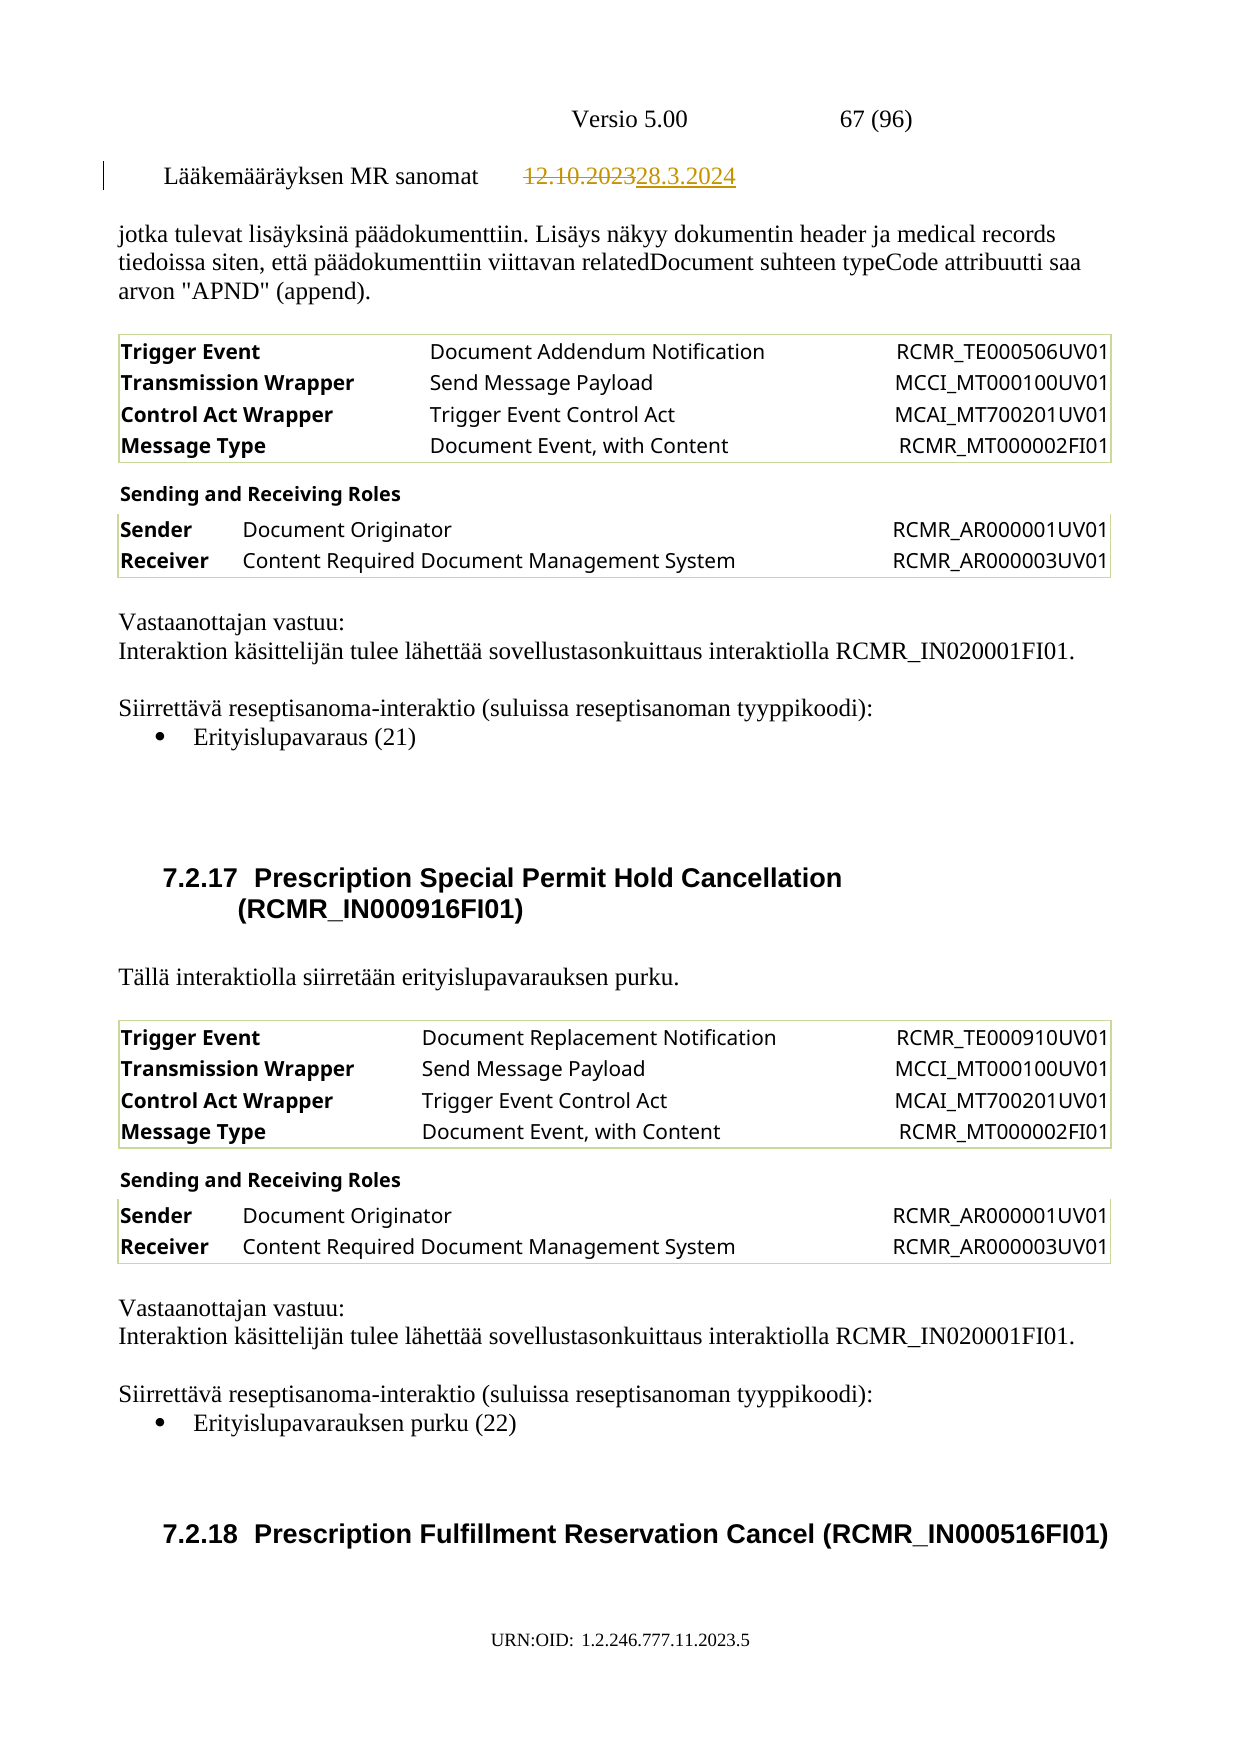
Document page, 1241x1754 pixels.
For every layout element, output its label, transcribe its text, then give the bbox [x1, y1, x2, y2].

text Interaktion käsittelijän tulee lähettää sovellustasonkuittaus interaktiolla RCMR_IN020001FI01. [118, 636, 1122, 664]
table_cell Document Event, with Content [428, 430, 834, 462]
text Siirrettävä reseptisanoma-interaktio (suluissa reseptisanoman tyyppikoodi): [118, 1379, 1122, 1408]
table_cell Trigger Event Control Act [420, 1084, 841, 1116]
table_header Document Addendum Notification [428, 335, 834, 367]
table_cell Send Message Payload [420, 1053, 841, 1084]
text Vastaanottajan vastuu: [118, 607, 1122, 636]
table_cell Control Act Wrapper [120, 1084, 420, 1116]
table_cell MCCI_MT000100UV01 [834, 367, 1110, 398]
table_header Sending and Receiving Roles [118, 463, 1110, 513]
table_cell Content Required Document Management System [241, 545, 834, 577]
table_header RCMR_TE000910UV01 [841, 1021, 1110, 1053]
table_header Trigger Event [120, 1021, 420, 1053]
table_header RCMR_TE000506UV01 [834, 335, 1110, 367]
table_cell Sender [119, 514, 241, 545]
table_cell Document Event, with Content [420, 1116, 841, 1147]
table_cell Document Originator [241, 1199, 834, 1231]
table_cell Transmission Wrapper [120, 1053, 420, 1084]
table_cell Control Act Wrapper [120, 399, 428, 430]
table_cell Send Message Payload [428, 367, 834, 398]
table_cell RCMR_AR000003UV01 [834, 545, 1110, 577]
table_cell Document Originator [241, 514, 834, 545]
table_cell Content Required Document Management System [241, 1231, 834, 1262]
text Tällä interaktiolla siirretään erityislupavarauksen purku. [118, 962, 1122, 991]
table_cell MCAI_MT700201UV01 [834, 399, 1110, 430]
text Vastaanottajan vastuu: [118, 1293, 1122, 1321]
table_cell MCCI_MT000100UV01 [841, 1053, 1110, 1084]
table_header Trigger Event [120, 335, 428, 367]
text Interaktion käsittelijän tulee lähettää sovellustasonkuittaus interaktiolla RCMR_IN020001FI01. [118, 1321, 1122, 1350]
text Siirrettävä reseptisanoma-interaktio (suluissa reseptisanoman tyyppikoodi): [118, 693, 1122, 722]
table_cell MCAI_MT700201UV01 [841, 1084, 1110, 1116]
table_cell Sender [119, 1199, 241, 1231]
table_cell RCMR_MT000002FI01 [841, 1116, 1110, 1147]
table_cell RCMR_AR000001UV01 [834, 1199, 1110, 1231]
table_cell RCMR_AR000003UV01 [834, 1231, 1110, 1262]
table_cell Trigger Event Control Act [428, 399, 834, 430]
table_cell Receiver [119, 545, 241, 577]
table_cell Receiver [119, 1231, 241, 1262]
subtitle Prescription Fulfillment Reservation Cancel (RCMR_IN000516FI01) [162, 1518, 1122, 1549]
table_header Document Replacement Notification [420, 1021, 841, 1053]
table_cell Message Type [120, 1116, 420, 1147]
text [118, 219, 1122, 305]
list Erityislupavaraus (21) [156, 722, 1122, 751]
subtitle Prescription Special Permit Hold Cancellation (RCMR_IN000916FI01) [162, 862, 1122, 956]
table_cell RCMR_AR000001UV01 [834, 514, 1110, 545]
table_cell Message Type [120, 430, 428, 462]
list Erityislupavarauksen purku (22) [156, 1408, 1122, 1436]
table_cell RCMR_MT000002FI01 [834, 430, 1110, 462]
table_cell Transmission Wrapper [120, 367, 428, 398]
table_header Sending and Receiving Roles [118, 1149, 1110, 1199]
